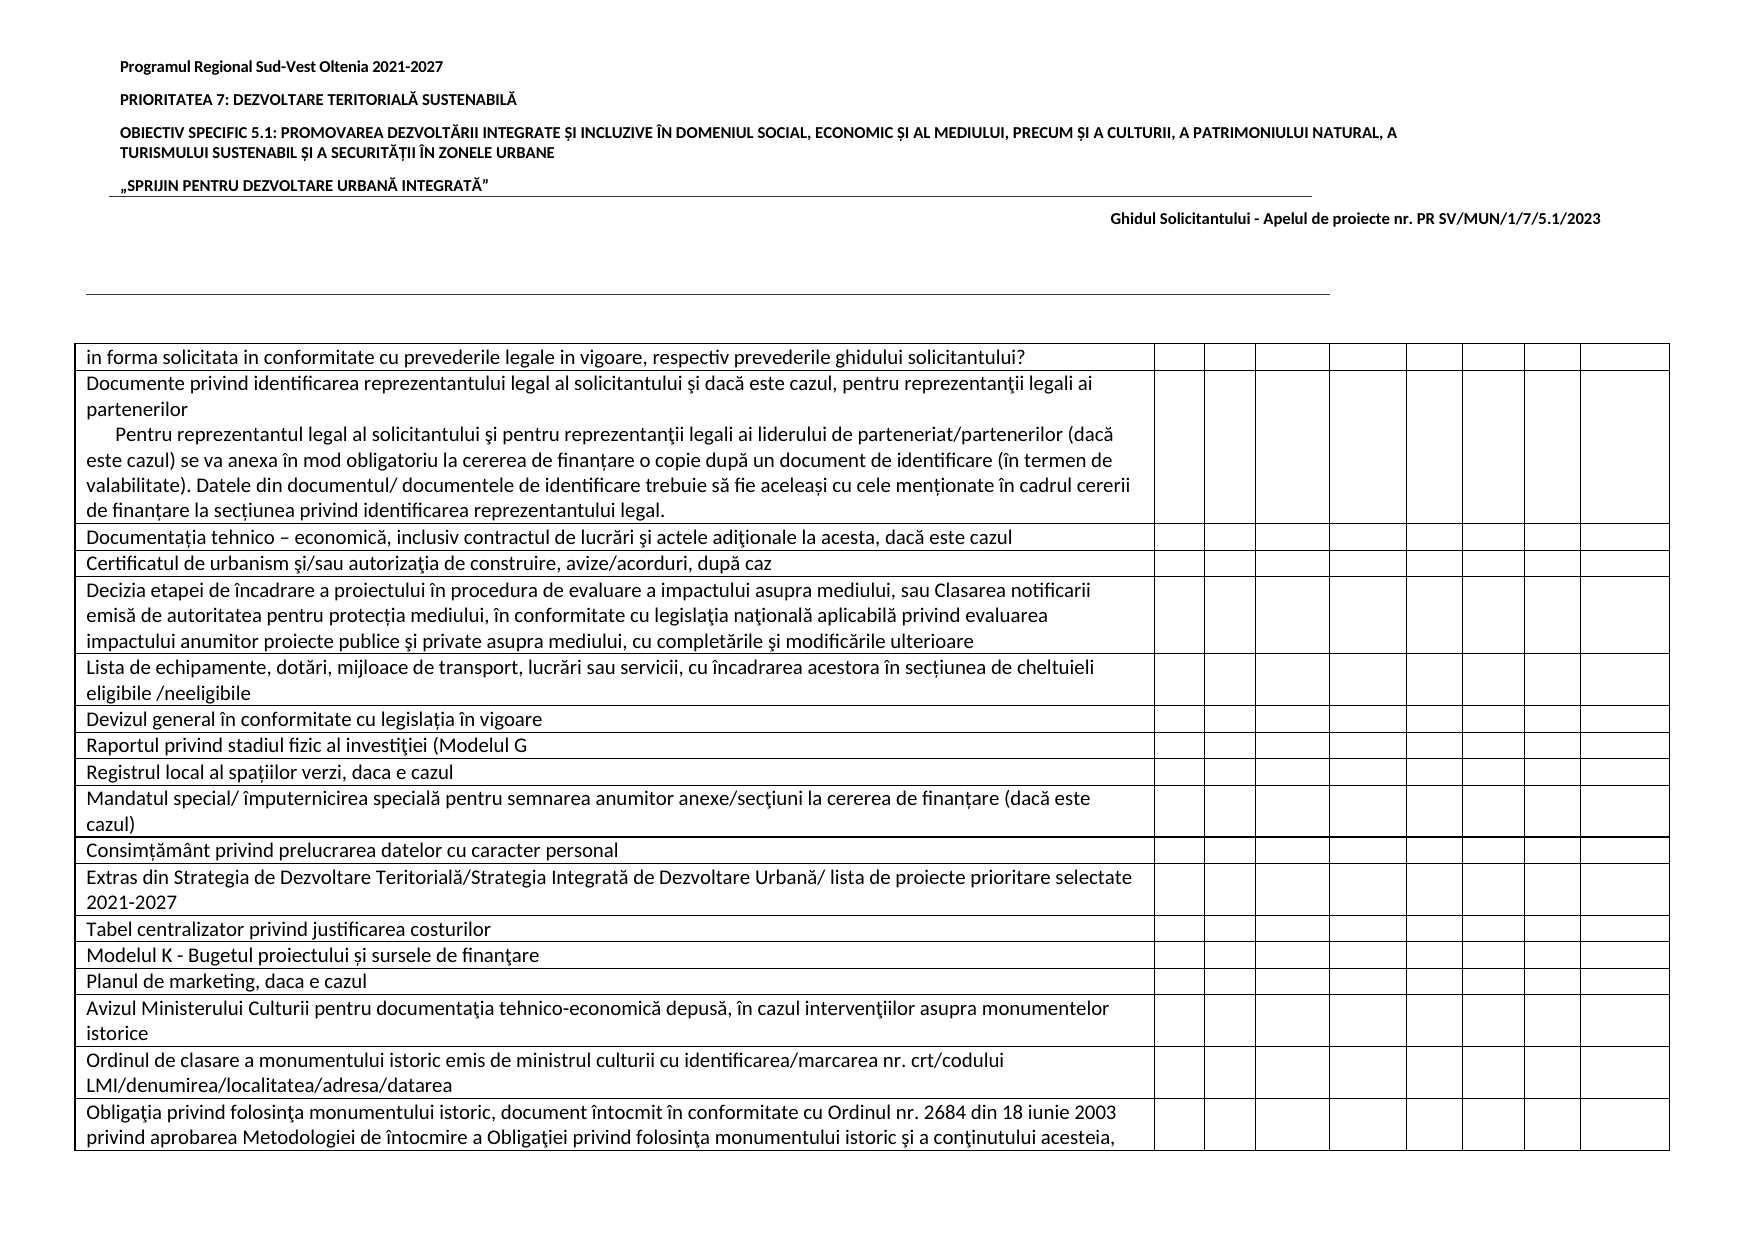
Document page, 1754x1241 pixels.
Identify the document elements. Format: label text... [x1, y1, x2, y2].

table_cell [1155, 786, 1204, 836]
table_cell [1525, 864, 1580, 915]
table_cell [1407, 524, 1462, 549]
table_cell [1463, 759, 1524, 784]
table_cell [1407, 371, 1462, 523]
table_cell [1463, 786, 1524, 836]
table_cell [1581, 995, 1669, 1046]
table_cell [1581, 786, 1669, 836]
table_cell [1581, 577, 1669, 653]
table_cell [1525, 838, 1580, 863]
table_cell [1525, 706, 1580, 732]
table_cell Mandatul special/ împuternicirea specială pentru semnarea anumitor anexe/secţiuni la cererea de finanțare (dacă este cazul) [76, 786, 1154, 836]
table_cell [1256, 371, 1329, 523]
table_cell [1407, 577, 1462, 653]
table_cell [1330, 733, 1406, 758]
table_cell [1205, 995, 1255, 1046]
table_cell [1463, 995, 1524, 1046]
table_cell [1525, 759, 1580, 784]
table_cell [1330, 551, 1406, 576]
table_cell [1205, 786, 1255, 836]
table_cell [1256, 1099, 1329, 1150]
table_cell Devizul general în conformitate cu legislația în vigoare [76, 706, 1154, 732]
table_cell [1330, 371, 1406, 523]
table_cell [1205, 577, 1255, 653]
table_cell [1256, 916, 1329, 941]
table_cell [1256, 759, 1329, 784]
table_cell [1155, 1099, 1204, 1150]
table_cell [1407, 344, 1462, 369]
table_cell [1256, 1047, 1329, 1098]
table_cell [1463, 1099, 1524, 1150]
table_cell [1155, 969, 1204, 994]
table_cell Ordinul de clasare a monumentului istoric emis de ministrul culturii cu identificarea/marcarea nr. crt/codului LMI/denumirea/localitatea/adresa/datarea [76, 1047, 1154, 1098]
table_cell [1581, 759, 1669, 784]
table_cell [1205, 1047, 1255, 1098]
table_cell [1205, 942, 1255, 968]
table_cell [1407, 733, 1462, 758]
table_cell [1155, 838, 1204, 863]
table_cell [1463, 733, 1524, 758]
table_cell [1155, 524, 1204, 549]
table_cell [1155, 995, 1204, 1046]
table_cell [1463, 942, 1524, 968]
table_cell Lista de echipamente, dotări, mijloace de transport, lucrări sau servicii, cu încadrarea acestora în secțiunea de cheltuieli eligibile /neeligibile [76, 654, 1154, 705]
table_cell [1525, 942, 1580, 968]
table_cell [1463, 969, 1524, 994]
table_cell [1205, 344, 1255, 369]
table_cell [1581, 551, 1669, 576]
table_cell [1525, 524, 1580, 549]
table_cell [1330, 654, 1406, 705]
table_cell [1407, 706, 1462, 732]
table_cell [1463, 524, 1524, 549]
table_cell [1581, 371, 1669, 523]
table_cell [1581, 838, 1669, 863]
table_cell [1463, 344, 1524, 369]
table_cell [1525, 577, 1580, 653]
table_cell [1525, 786, 1580, 836]
table_cell [1407, 1047, 1462, 1098]
table_cell [1205, 654, 1255, 705]
table_cell [1581, 969, 1669, 994]
table_cell [1525, 969, 1580, 994]
table_cell [1256, 706, 1329, 732]
table_cell [1155, 1047, 1204, 1098]
table_cell [1256, 551, 1329, 576]
table_cell [1205, 759, 1255, 784]
table_cell Documentația tehnico – economică, inclusiv contractul de lucrări şi actele adiţionale la acesta, dacă este cazul [76, 524, 1154, 549]
table_cell Modelul K - Bugetul proiectului și sursele de finanţare [76, 942, 1154, 968]
table_cell [1155, 759, 1204, 784]
table_cell [1256, 786, 1329, 836]
table_cell [1407, 969, 1462, 994]
table_cell [1205, 864, 1255, 915]
table_cell [1155, 733, 1204, 758]
table_cell [1155, 916, 1204, 941]
table_cell [1581, 1099, 1669, 1150]
table_cell [1155, 654, 1204, 705]
table_cell [1256, 733, 1329, 758]
table_cell [1330, 942, 1406, 968]
table_cell [1407, 995, 1462, 1046]
table_cell [1525, 1099, 1580, 1150]
table_cell [1581, 916, 1669, 941]
table_cell [1205, 551, 1255, 576]
table_cell [1525, 551, 1580, 576]
table_cell Raportul privind stadiul fizic al investiţiei (Modelul G [76, 733, 1154, 758]
table_cell [1256, 838, 1329, 863]
table_cell [1256, 969, 1329, 994]
table_cell [1581, 942, 1669, 968]
table_cell [1330, 1099, 1406, 1150]
table_cell [1330, 916, 1406, 941]
table_cell [1330, 864, 1406, 915]
table_cell [1581, 706, 1669, 732]
table_cell [1330, 706, 1406, 732]
table_cell [1407, 786, 1462, 836]
table_cell [1155, 371, 1204, 523]
table_cell [1407, 942, 1462, 968]
table_cell Extras din Strategia de Dezvoltare Teritorială/Strategia Integrată de Dezvoltare Urbană/ lista de proiecte prioritare selectate 2021-2027 [76, 864, 1154, 915]
table_cell [1581, 733, 1669, 758]
table_cell [1330, 969, 1406, 994]
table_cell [76, 344, 1154, 369]
table_cell [1205, 524, 1255, 549]
table_cell [1463, 916, 1524, 941]
table_cell [1155, 864, 1204, 915]
table_cell [1330, 786, 1406, 836]
table_cell [1155, 942, 1204, 968]
table_cell [1525, 344, 1580, 369]
table_cell [1407, 916, 1462, 941]
table_cell [1155, 551, 1204, 576]
table_cell [1330, 524, 1406, 549]
table_cell [1581, 864, 1669, 915]
table_cell [1330, 344, 1406, 369]
table_cell [1330, 995, 1406, 1046]
table_cell [1205, 838, 1255, 863]
table_cell [1525, 733, 1580, 758]
table_cell [1330, 577, 1406, 653]
table_cell [1205, 916, 1255, 941]
table_cell [1155, 577, 1204, 653]
table_cell [1463, 551, 1524, 576]
table_cell [1256, 995, 1329, 1046]
table_cell Avizul Ministerului Culturii pentru documentaţia tehnico-economică depusă, în cazul intervenţiilor asupra monumentelor istorice [76, 995, 1154, 1046]
table_cell [1525, 371, 1580, 523]
table_cell [1407, 1099, 1462, 1150]
table_cell Decizia etapei de încadrare a proiectului în procedura de evaluare a impactului asupra mediului, sau Clasarea notificarii emisă de autoritatea pentru protecția mediului, în conformitate cu legislaţia naţională aplicabilă privind evaluarea impactului anumitor proiecte publice şi private asupra mediului, cu completările şi modificările ulterioare [76, 577, 1154, 653]
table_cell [76, 1099, 1154, 1150]
table_cell [1205, 706, 1255, 732]
table_cell [1205, 733, 1255, 758]
table_cell [1256, 344, 1329, 369]
table_cell [1525, 995, 1580, 1046]
table_cell [1205, 1099, 1255, 1150]
table_cell [1581, 344, 1669, 369]
table_cell [1256, 654, 1329, 705]
table_cell [1463, 706, 1524, 732]
table_cell [1463, 371, 1524, 523]
table_cell [1256, 942, 1329, 968]
table_cell [1581, 1047, 1669, 1098]
table_cell [1256, 577, 1329, 653]
table_cell Consimțământ privind prelucrarea datelor cu caracter personal [76, 838, 1154, 863]
table_cell Planul de marketing, daca e cazul [76, 969, 1154, 994]
table_cell [1463, 1047, 1524, 1098]
table_cell Registrul local al spațiilor verzi, daca e cazul [76, 759, 1154, 784]
table_cell [1407, 551, 1462, 576]
table_cell [1525, 1047, 1580, 1098]
table_cell [1463, 864, 1524, 915]
table_cell [1407, 838, 1462, 863]
table_cell [1205, 969, 1255, 994]
table_cell [1330, 1047, 1406, 1098]
table_cell [1525, 916, 1580, 941]
table_cell [1407, 759, 1462, 784]
table_cell [1330, 838, 1406, 863]
table_cell [1525, 654, 1580, 705]
table_cell [1155, 706, 1204, 732]
table_cell Documente privind identificarea reprezentantului legal al solicitantului şi dacă este cazul, pentru reprezentanţii legali ai partenerilor Pentru reprezentantul legal al solicitantului şi pentru reprezentanţii legali ai liderului de parteneriat/partenerilor (dacă este cazul) se va anexa în mod obligatoriu la cererea de finanțare o copie după un document de identificare (în termen de valabilitate). Datele din documentul/ documentele de identificare trebuie să fie aceleași cu cele menționate în cadrul cererii de finanțare la secțiunea privind identificarea reprezentantului legal. [76, 371, 1154, 523]
table_cell [1581, 524, 1669, 549]
table_cell Certificatul de urbanism şi/sau autorizaţia de construire, avize/acorduri, după caz [76, 551, 1154, 576]
table_cell Tabel centralizator privind justificarea costurilor [76, 916, 1154, 941]
table_cell [1581, 654, 1669, 705]
table_cell [1407, 864, 1462, 915]
table_cell [1330, 759, 1406, 784]
table_cell [1256, 864, 1329, 915]
table_cell [1463, 654, 1524, 705]
table_cell [1205, 371, 1255, 523]
table_cell [1463, 577, 1524, 653]
table_cell [1256, 524, 1329, 549]
table_cell [1407, 654, 1462, 705]
table_cell [1463, 838, 1524, 863]
table_cell [1155, 344, 1204, 369]
